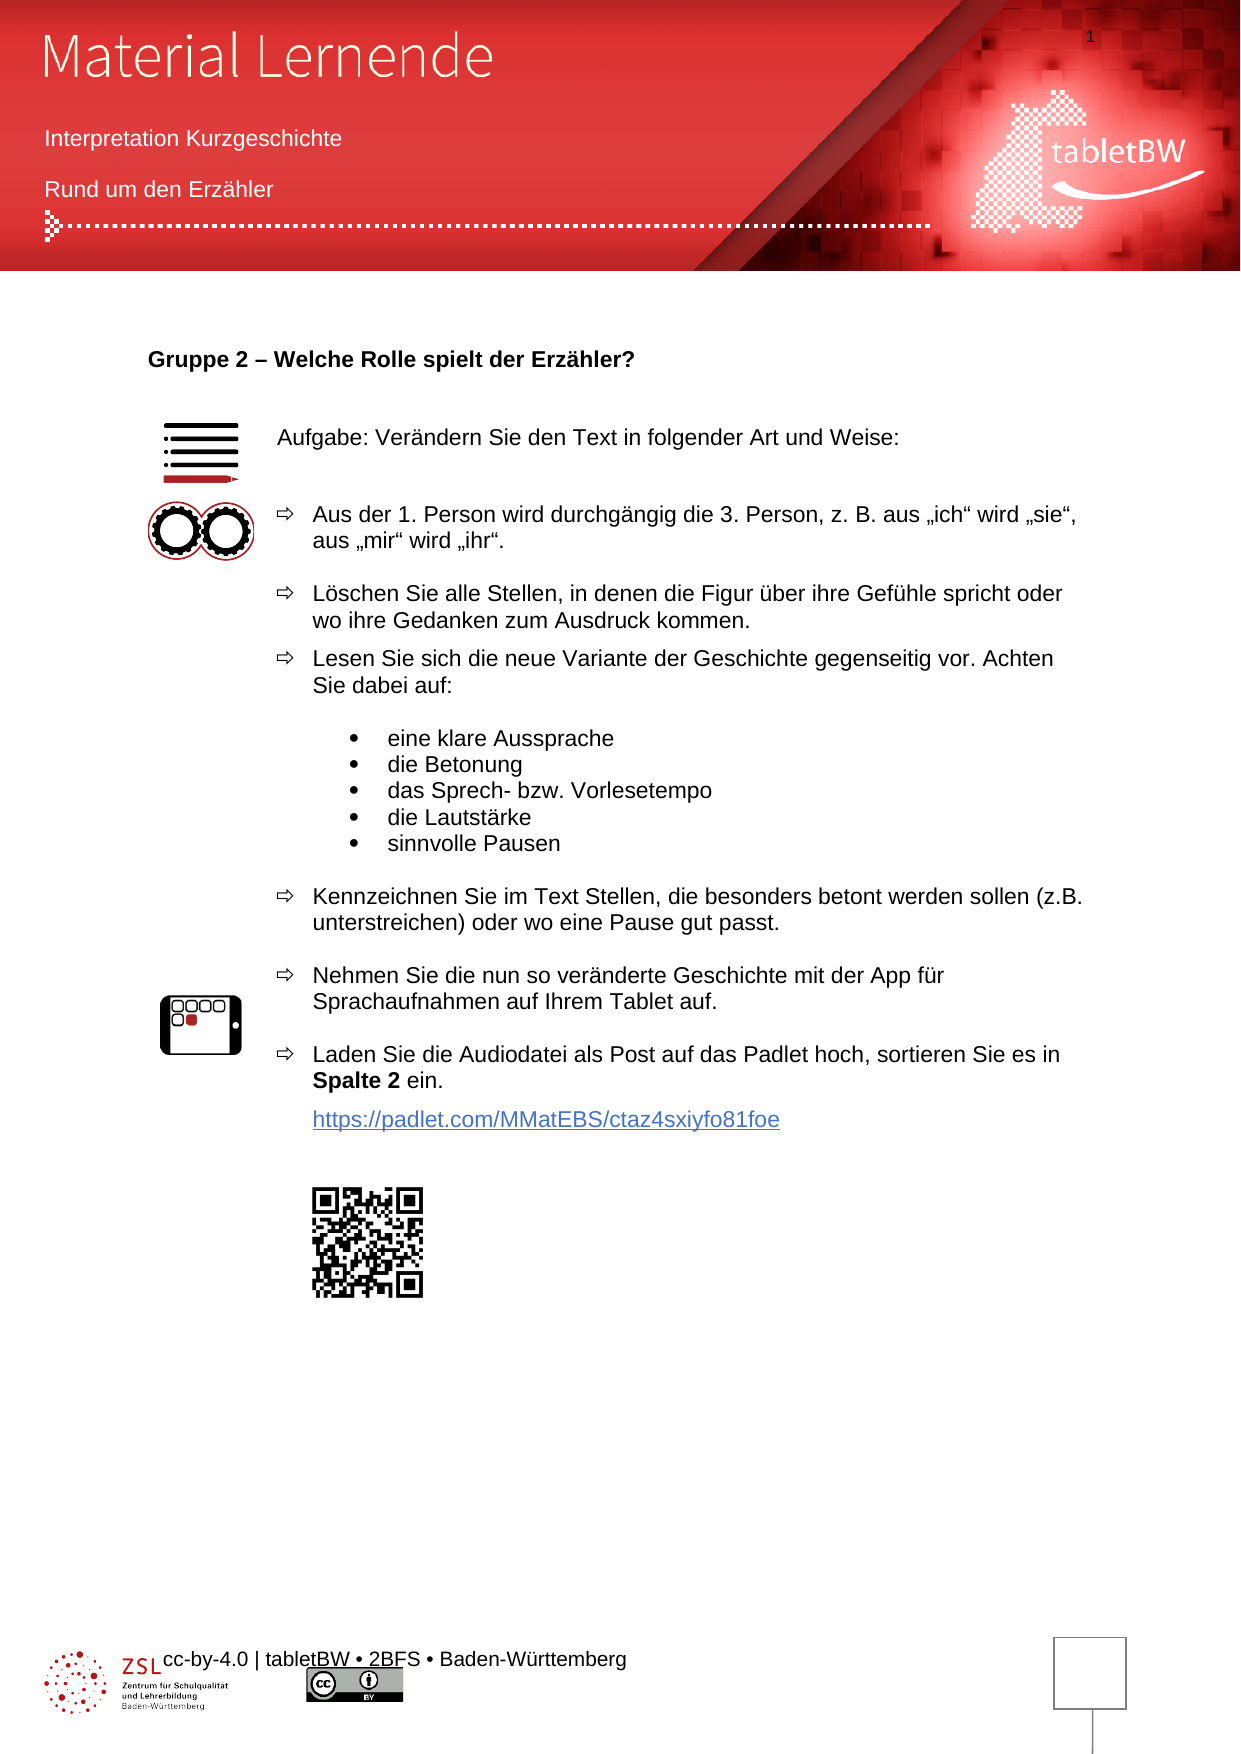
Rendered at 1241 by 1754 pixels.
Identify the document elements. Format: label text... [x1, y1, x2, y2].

picture [0, 0, 1241, 271]
picture [239, 1653, 244, 1665]
table_cell Lesen Sie sich die neue Variante der Geschichte gegenseitig vor. Achten Sie dabei auf: eine klare Aussprache die Betonung das Sprech- bzw. Vorlesetempo die Lautstärke sinnvolle Pausen Kennzeichnen Sie im Text Stellen, die besonders betont werden sollen (z.B. unterstreichen) oder wo eine Pause gut passt. Nehmen Sie die nun so veränderte Geschichte mit der App für Sprachaufnahmen auf Ihrem Tablet auf. Laden Sie die Audiodatei als Post auf das Padlet hoch, sortieren Sie es in Spalte 2 ein. https://padlet.com/MMatEBS/ctaz4sxiyfo81foe [266, 645, 1096, 1625]
table_cell [136, 424, 266, 501]
picture [147, 501, 255, 561]
picture [28, 1635, 244, 1714]
picture [163, 423, 239, 483]
table_cell Aufgabe: Verändern Sie den Text in folgender Art und Weise: [266, 424, 1096, 501]
table_cell [136, 645, 266, 1625]
picture [308, 1183, 427, 1302]
picture [160, 995, 242, 1055]
table_cell [136, 501, 266, 645]
table_header Gruppe 2 – Welche Rolle spielt der Erzähler? [136, 307, 1096, 423]
table_cell Aus der 1. Person wird durchgängig die 3. Person, z. B. aus „ich“ wird „sie“, aus „mir“ wird „ihr“. Löschen Sie alle Stellen, in denen die Figur über ihre Gefühle spricht oder wo ihre Gedanken zum Ausdruck kommen. [266, 501, 1096, 645]
picture [306, 1667, 404, 1702]
